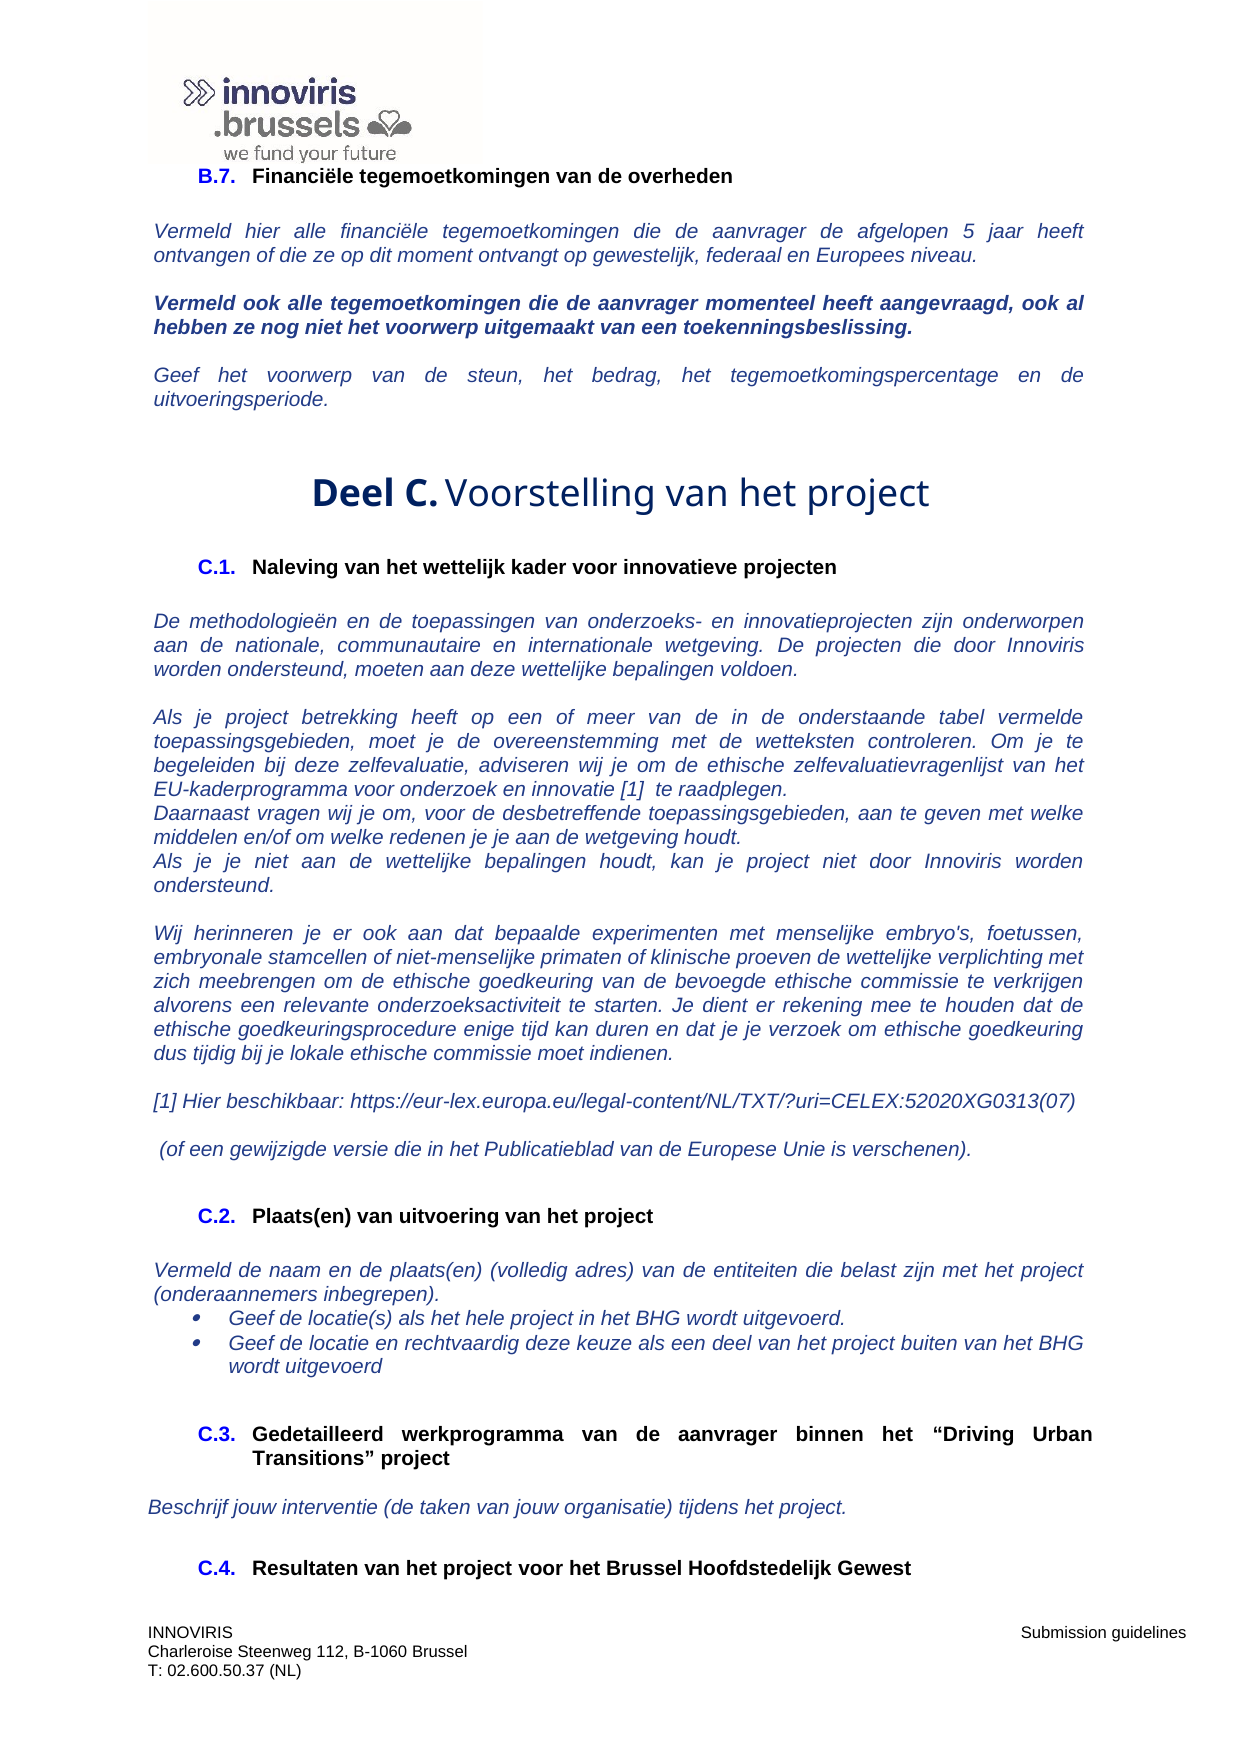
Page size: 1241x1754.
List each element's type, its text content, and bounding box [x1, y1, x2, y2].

subtitle Resultaten van het project voor het Brussel Hoofdstedelijk Gewest [192, 1556, 1093, 1580]
table_header Vermeld hier alle financiële tegemoetkomingen die de aanvrager de afgelopen 5 jaar heeft ontvangen of die ze op dit moment ontvangt op gewestelijk, federaal en Europees niveau. Vermeld ook alle tegemoetkomingen die de aanvrager momenteel heeft aangevraagd, ook al hebben ze nog niet het voorwerp uitgemaakt van een toekenningsbeslissing. Geef het voorwerp van de steun, het bedrag, het tegemoetkomingspercentage en de uitvoeringsperiode. [148, 213, 1093, 416]
table_header Vermeld de naam en de plaats(en) (volledig adres) van de entiteiten die belast zijn met het project (onderaannemers inbegrepen). Geef de locatie(s) als het hele project in het BHG wordt uitgevoerd. Geef de locatie en rechtvaardig deze keuze als een deel van het project buiten van het BHG wordt uitgevoerd [148, 1253, 1093, 1384]
subtitle Plaats(en) van uitvoering van het project [192, 1204, 1093, 1228]
text Beschrijf jouw interventie (de taken van jouw organisatie) tijdens het project. [148, 1494, 1093, 1518]
table_header De methodologieën en de toepassingen van onderzoeks- en innovatieprojecten zijn onderworpen aan de nationale, communautaire en internationale wetgeving. De projecten die door Innoviris worden ondersteund, moeten aan deze wettelijke bepalingen voldoen. Als je project betrekking heeft op een of meer van de in de onderstaande tabel vermelde toepassingsgebieden, moet je de overeenstemming met de wetteksten controleren. Om je te begeleiden bij deze zelfevaluatie, adviseren wij je om de ethische zelfevaluatievragenlijst van het EU-kaderprogramma voor onderzoek en innovatie [1] te raadplegen. Daarnaast vragen wij je om, voor de desbetreffende toepassingsgebieden, aan te geven met welke middelen en/of om welke redenen je je aan de wetgeving houdt. Als je je niet aan de wettelijke bepalingen houdt, kan je project niet door Innoviris worden ondersteund. Wij herinneren je er ook aan dat bepaalde experimenten met menselijke embryo's, foetussen, embryonale stamcellen of niet-menselijke primaten of klinische proeven de wettelijke verplichting met zich meebrengen om de ethische goedkeuring van de bevoegde ethische commissie te verkrijgen alvorens een relevante onderzoeksactiviteit te starten. Je dient er rekening mee te houden dat de ethische goedkeuringsprocedure enige tijd kan duren en dat je je verzoek om ethische goedkeuring dus tijdig bij je lokale ethische commissie moet indienen. [1] Hier beschikbaar: https://eur-lex.europa.eu/legal-content/NL/TXT/?uri=CELEX:52020XG0313(07) (of een gewijzigde versie die in het Publicatieblad van de Europese Unie is verschenen). [148, 604, 1093, 1166]
subtitle Naleving van het wettelijk kader voor innovatieve projecten [192, 555, 1093, 579]
subtitle Financiële tegemoetkomingen van de overheden [192, 148, 1093, 188]
subtitle Gedetailleerd werkprogramma van de aanvrager binnen het “Driving Urban Transitions” project [192, 1422, 1093, 1469]
subtitle Voorstelling van het project [148, 466, 1093, 517]
picture [147, 1, 483, 164]
